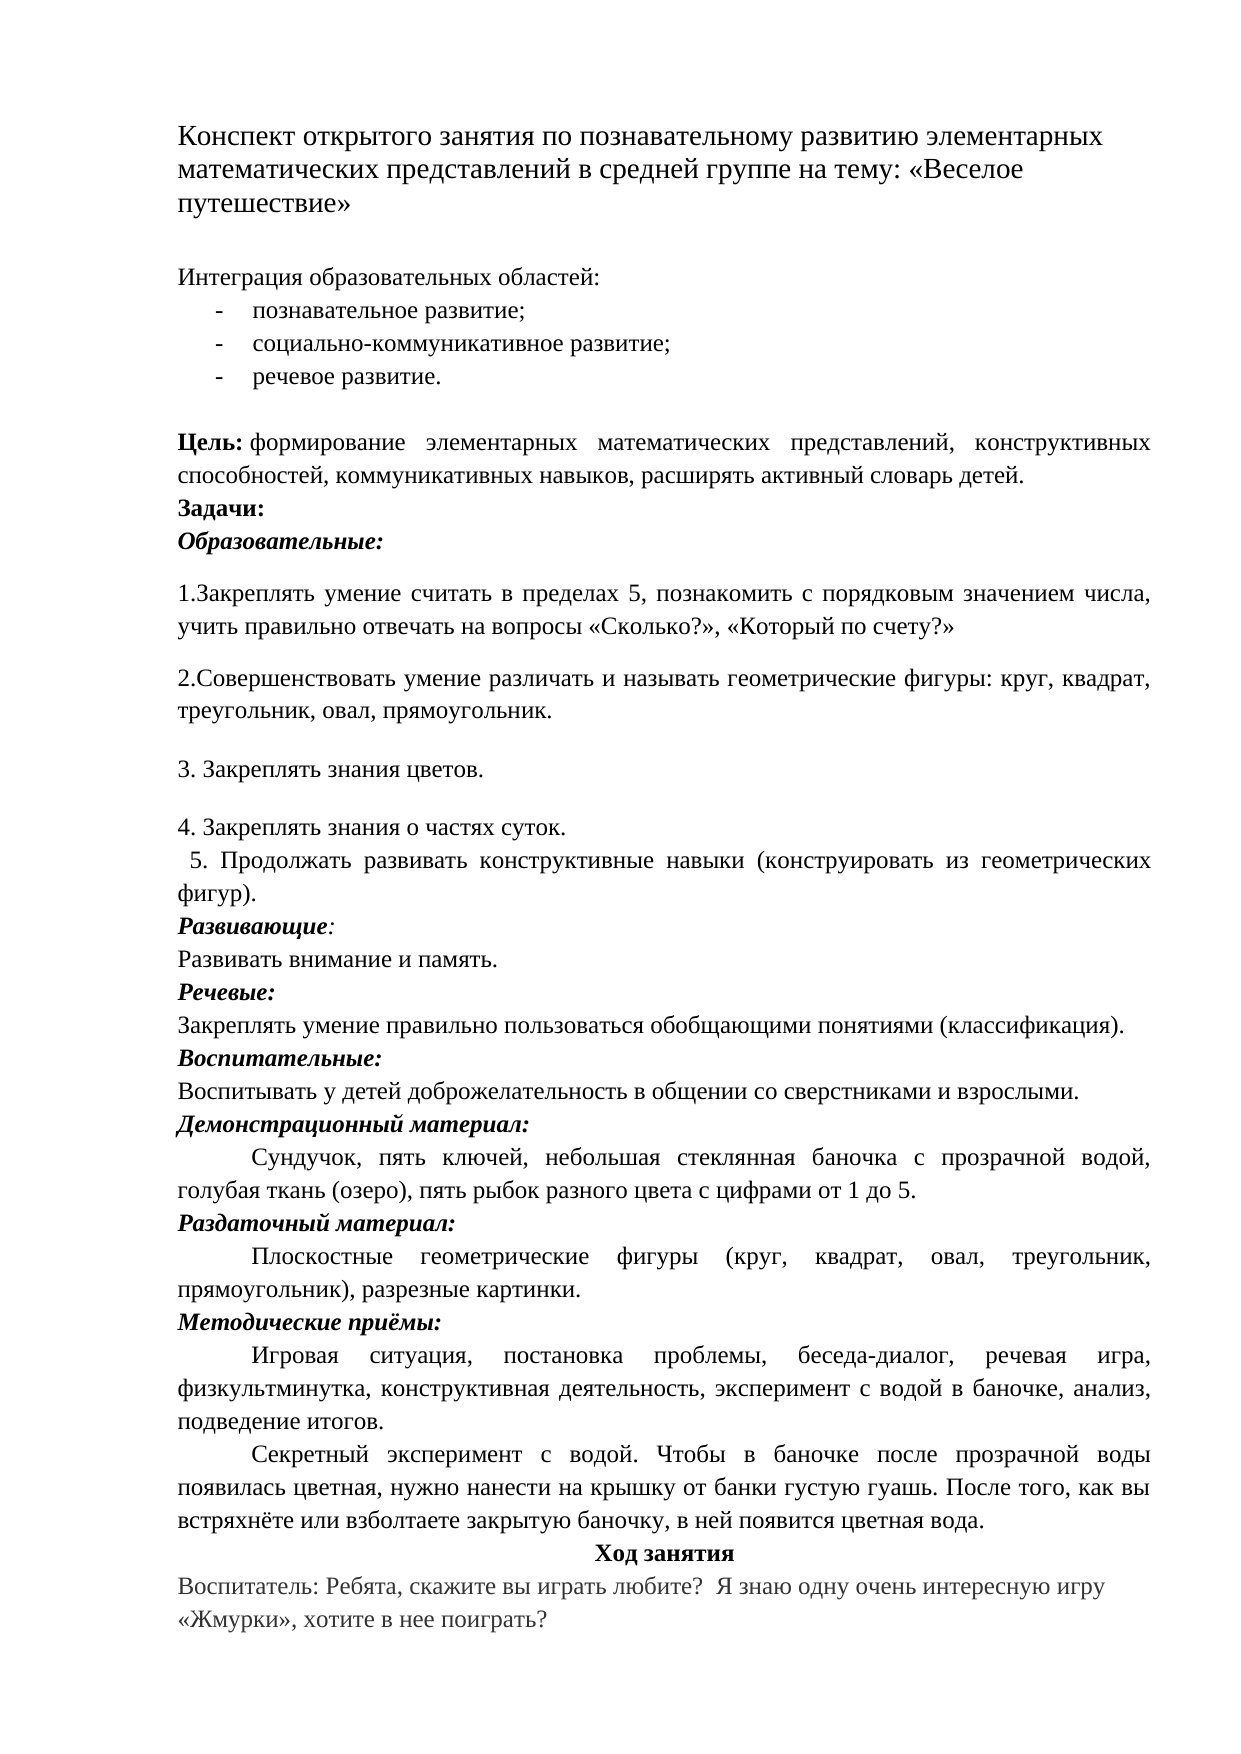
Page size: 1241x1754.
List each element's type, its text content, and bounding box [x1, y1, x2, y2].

text 4. Закреплять знания о частях суток. [177, 812, 1152, 840]
text Воспитывать у детей доброжелательность в общении со сверстниками и взрослыми. [177, 1076, 1152, 1104]
text Ход занятия [177, 1538, 1152, 1567]
text 1.Закреплять умение считать в пределах 5, познакомить с порядковым значением числа, учить правильно отвечать на вопросы «Сколько?», «Который по счету?» [177, 578, 1152, 639]
text 5. Продолжать развивать конструктивные навыки (конструировать из геометрических фигур). [177, 845, 1152, 906]
text Воспитатель: Ребята, скажите вы играть любите? Я знаю одну очень интересную игру «Жмурки», хотите в нее поиграть? [177, 1571, 1152, 1633]
text Секретный эксперимент с водой. Чтобы в баночке после прозрачной воды появилась цветная, нужно нанести на крышку от банки густую гуашь. После того, как вы встряхнёте или взболтаете закрытую баночку, в ней появится цветная вода. [177, 1439, 1152, 1534]
text Задачи: [177, 493, 1152, 522]
text Образовательные: [177, 526, 1152, 555]
text Интеграция образовательных областей: [177, 262, 1152, 291]
text Закреплять умение правильно пользоваться обобщающими понятиями (классификация). [177, 1010, 1152, 1038]
text Речевые: [177, 977, 1152, 1006]
text Раздаточный материал: [177, 1208, 1152, 1237]
text Конспект открытого занятия по познавательному развитию элементарных математических представлений в средней группе на тему: «Веселое путешествие» [177, 118, 1152, 219]
list социально-коммуникативное развитие; [215, 328, 1152, 357]
text 2.Совершенствовать умение различать и называть геометрические фигуры: круг, квадрат, треугольник, овал, прямоугольник. [177, 663, 1152, 724]
text Развивать внимание и память. [177, 944, 1152, 972]
text Методические приёмы: [177, 1307, 1152, 1336]
text Воспитательные: [177, 1043, 1152, 1072]
text 3. Закреплять знания цветов. [177, 754, 1152, 782]
text Игровая ситуация, постановка проблемы, беседа-диалог, речевая игра, физкультминутка, конструктивная деятельность, эксперимент с водой в баночке, анализ, подведение итогов. [177, 1340, 1152, 1435]
list речевое развитие. [215, 361, 1152, 390]
text Развивающие: [177, 911, 1152, 939]
text Плоскостные геометрические фигуры (круг, квадрат, овал, треугольник, прямоугольник), разрезные картинки. [177, 1241, 1152, 1303]
text Сундучок, пять ключей, небольшая стеклянная баночка с прозрачной водой, голубая ткань (озеро), пять рыбок разного цвета с цифрами от 1 до 5. [177, 1142, 1152, 1204]
text Цель: формирование элементарных математических представлений, конструктивных способностей, коммуникативных навыков, расширять активный словарь детей. [177, 427, 1152, 489]
list познавательное развитие; [215, 295, 1152, 324]
text Демонстрационный материал: [177, 1109, 1152, 1138]
